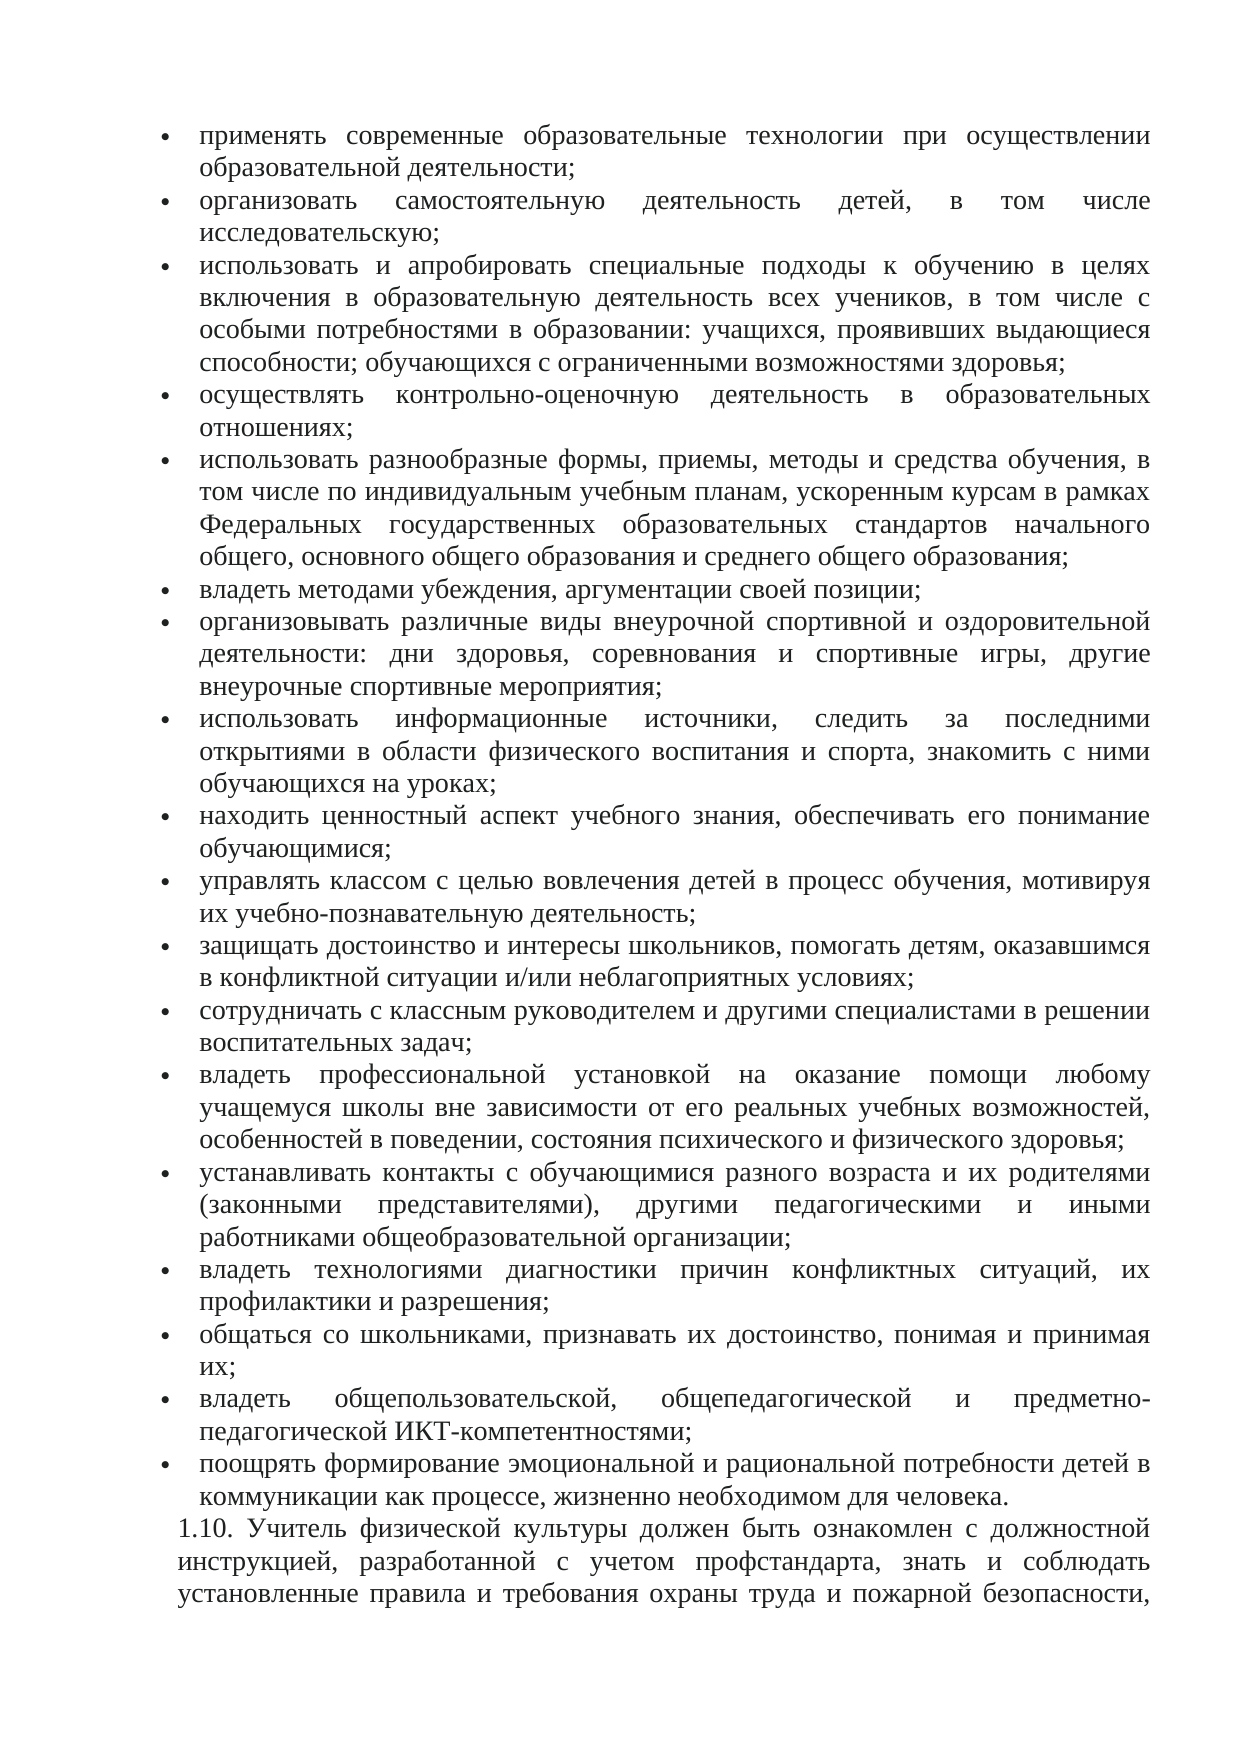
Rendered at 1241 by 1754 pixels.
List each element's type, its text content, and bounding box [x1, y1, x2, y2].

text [177, 1511, 1152, 1608]
list устанавливать контакты с обучающимися разного возраста и их родителями (законными представителями), другими педагогическими и иными работниками общеобразовательной организации; [162, 1155, 1152, 1252]
list владеть профессиональной установкой на оказание помощи любому учащемуся школы вне зависимости от его реальных учебных возможностей, особенностей в поведении, состояния психического и физического здоровья; [162, 1058, 1152, 1155]
list использовать и апробировать специальные подходы к обучению в целях включения в образовательную деятельность всех учеников, в том числе с особыми потребностями в образовании: учащихся, проявивших выдающиеся способности; обучающихся с ограниченными возможностями здоровья; [162, 248, 1152, 377]
list осуществлять контрольно-оценочную деятельность в образовательных отношениях; [162, 377, 1152, 442]
list владеть технологиями диагностики причин конфликтных ситуаций, их профилактики и разрешения; [162, 1252, 1152, 1317]
list использовать информационные источники, следить за последними открытиями в области физического воспитания и спорта, знакомить с ними обучающихся на уроках; [162, 701, 1152, 798]
list находить ценностный аспект учебного знания, обеспечивать его понимание обучающимися; [162, 798, 1152, 863]
list сотрудничать с классным руководителем и другими специалистами в решении воспитательных задач; [162, 993, 1152, 1058]
list применять современные образовательные технологии при осуществлении образовательной деятельности; [162, 118, 1152, 183]
list поощрять формирование эмоциональной и рациональной потребности детей в коммуникации как процессе, жизненно необходимом для человека. [162, 1446, 1152, 1511]
list организовать самостоятельную деятельность детей, в том числе исследовательскую; [162, 183, 1152, 248]
list использовать разнообразные формы, приемы, методы и средства обучения, в том числе по индивидуальным учебным планам, ускоренным курсам в рамках Федеральных государственных образовательных стандартов начального общего, основного общего образования и среднего общего образования; [162, 442, 1152, 572]
list защищать достоинство и интересы школьников, помогать детям, оказавшимся в конфликтной ситуации и/или неблагоприятных условиях; [162, 928, 1152, 993]
list организовывать различные виды внеурочной спортивной и оздоровительной деятельности: дни здоровья, соревнования и спортивные игры, другие внеурочные спортивные мероприятия; [162, 604, 1152, 701]
list владеть общепользовательской, общепедагогической и предметно-педагогической ИКТ-компетентностями; [162, 1382, 1152, 1446]
list владеть методами убеждения, аргументации своей позиции; [162, 572, 1152, 604]
list общаться со школьниками, признавать их достоинство, понимая и принимая их; [162, 1317, 1152, 1382]
list управлять классом с целью вовлечения детей в процесс обучения, мотивируя их учебно-познавательную деятельность; [162, 863, 1152, 928]
